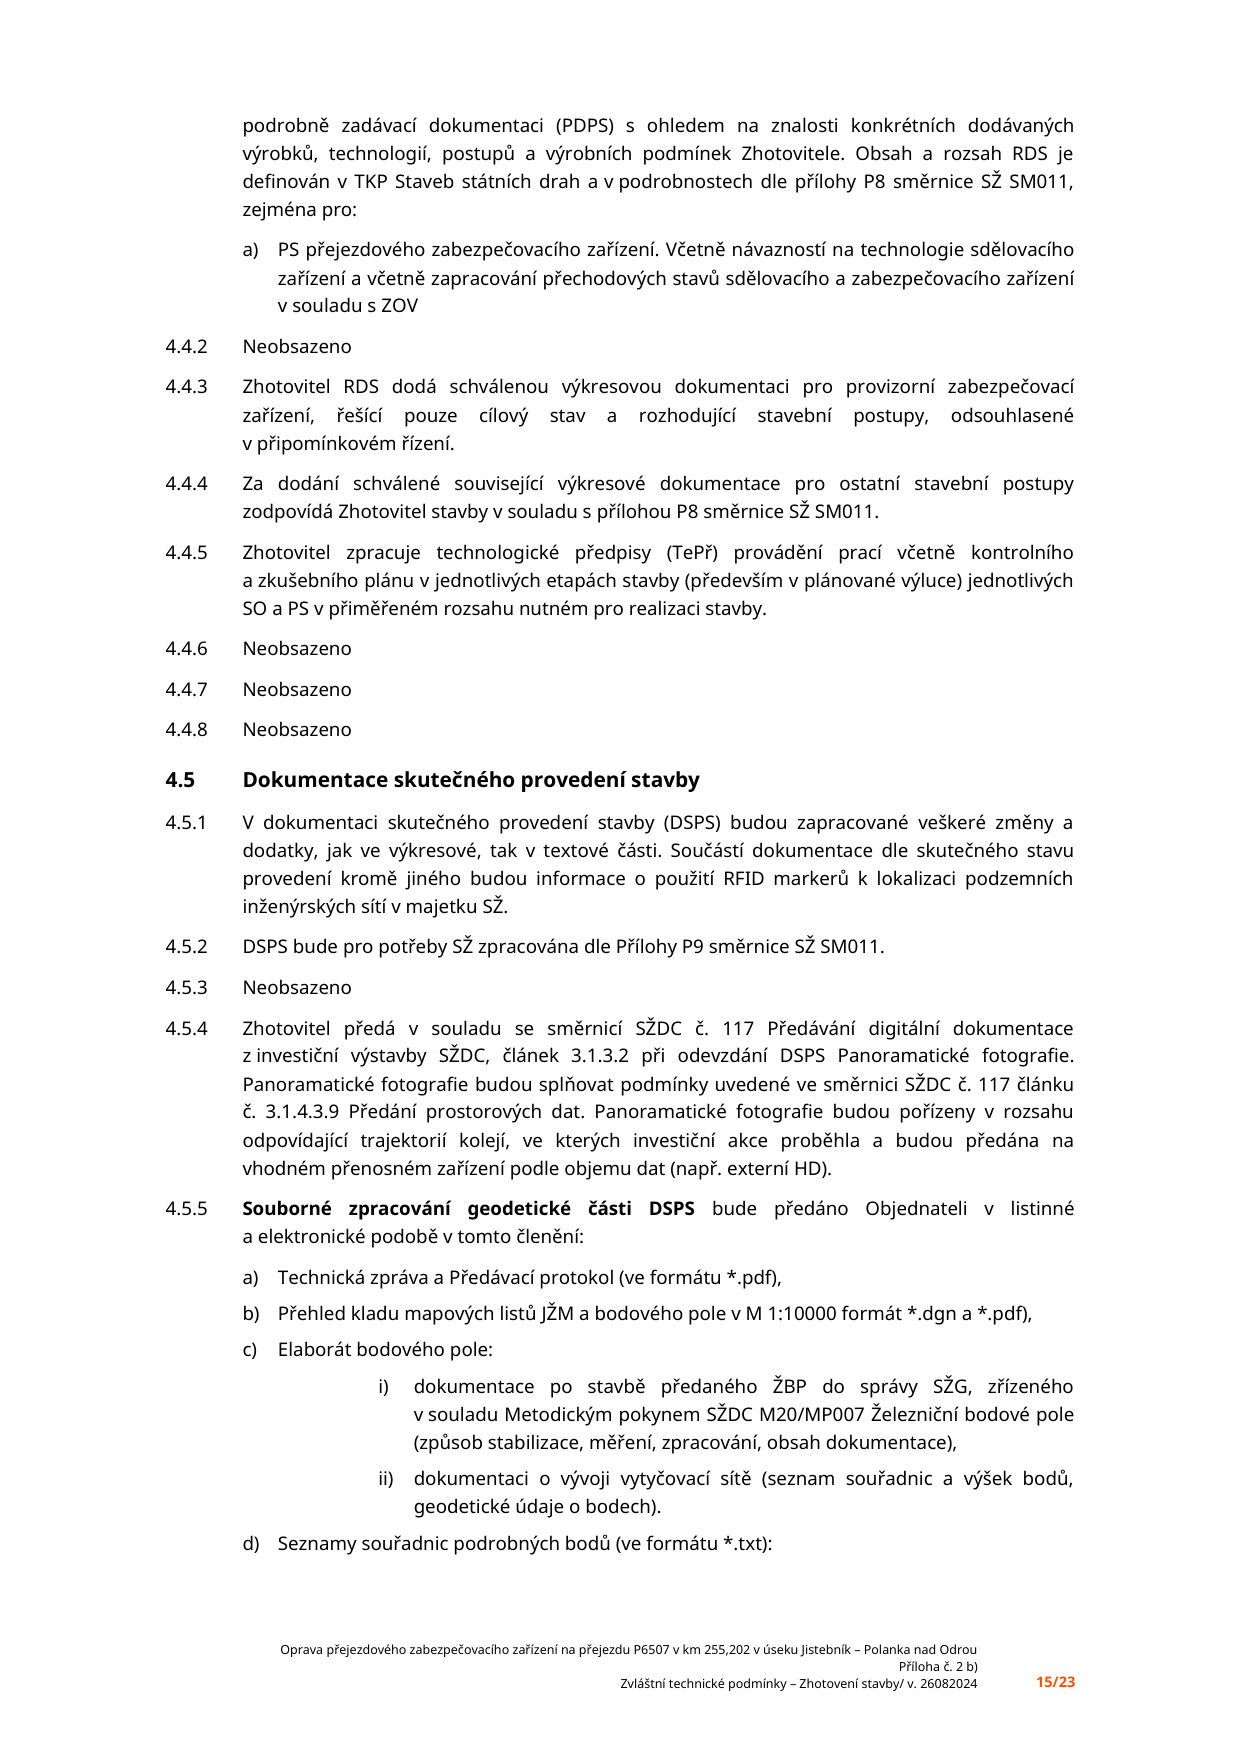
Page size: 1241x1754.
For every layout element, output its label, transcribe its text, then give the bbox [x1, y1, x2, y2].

list Technická zpráva a Předávací protokol (ve formátu *.pdf), [242, 1264, 1075, 1289]
list dokumentace po stavbě předaného ŽBP do správy SŽG, zřízeného v souladu Metodickým pokynem SŽDC M20/MP007 Železniční bodové pole (způsob stabilizace, měření, zpracování, obsah dokumentace), [378, 1373, 1075, 1454]
list Elaborát bodového pole: [242, 1337, 1075, 1362]
list Přehled kladu mapových listů JŽM a bodového pole v M 1:10000 formát *.dgn a *.pdf), [242, 1300, 1075, 1326]
list Neobsazeno [165, 676, 1075, 702]
text Neobsazeno [165, 974, 1075, 1000]
list Neobsazeno [165, 636, 1075, 661]
text Neobsazeno [165, 717, 1075, 742]
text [165, 112, 1075, 222]
text Zhotovitel zpracuje technologické předpisy (TePř) provádění prací včetně kontrolního a zkušebního plánu v jednotlivých etapách stavby (především v plánované výluce) jednotlivých SO a PS v přiměřeném rozsahu nutném pro realizaci stavby. [165, 539, 1075, 621]
list dokumentaci o vývoji vytyčovací sítě (seznam souřadnic a výšek bodů, geodetické údaje o bodech). [378, 1465, 1075, 1519]
list Zhotovitel předá v souladu se směrnicí SŽDC č. 117 Předávání digitální dokumentace z investiční výstavby SŽDC, článek 3.1.3.2 při odevzdání DSPS Panoramatické fotografie. Panoramatické fotografie budou splňovat podmínky uvedené ve směrnici SŽDC č. 117 článku č. 3.1.4.3.9 Předání prostorových dat. Panoramatické fotografie budou pořízeny v rozsahu odpovídající trajektorií kolejí, ve kterých investiční akce proběhla a budou předána na vhodném přenosném zařízení podle objemu dat (např. externí HD). [165, 1015, 1075, 1180]
list Seznamy souřadnic podrobných bodů (ve formátu *.txt): [242, 1530, 1075, 1555]
list PS přejezdového zabezpečovacího zařízení. Včetně návazností na technologie sdělovacího zařízení a včetně zapracování přechodových stavů sdělovacího a zabezpečovacího zařízení v souladu s ZOV [242, 237, 1075, 318]
text Souborné zpracování geodetické části DSPS bude předáno Objednateli v listinné a elektronické podobě v tomto členění: [165, 1195, 1075, 1249]
text Za dodání schválené související výkresové dokumentace pro ostatní stavební postupy zodpovídá Zhotovitel stavby v souladu s přílohou P8 směrnice SŽ SM011. [165, 470, 1075, 524]
text Zhotovitel RDS dodá schválenou výkresovou dokumentaci pro provizorní zabezpečovací zařízení, řešící pouze cílový stav a rozhodující stavební postupy, odsouhlasené v připomínkovém řízení. [165, 374, 1075, 455]
text Dokumentace skutečného provedení stavby [165, 765, 1075, 794]
text V dokumentaci skutečného provedení stavby (DSPS) budou zapracované veškeré změny a dodatky, jak ve výkresové, tak v textové části. Součástí dokumentace dle skutečného stavu provedení kromě jiného budou informace o použití RFID markerů k lokalizaci podzemních inženýrských sítí v majetku SŽ. [165, 809, 1075, 919]
text DSPS bude pro potřeby SŽ zpracována dle Přílohy P9 směrnice SŽ SM011. [165, 934, 1075, 959]
text Neobsazeno [165, 333, 1075, 359]
